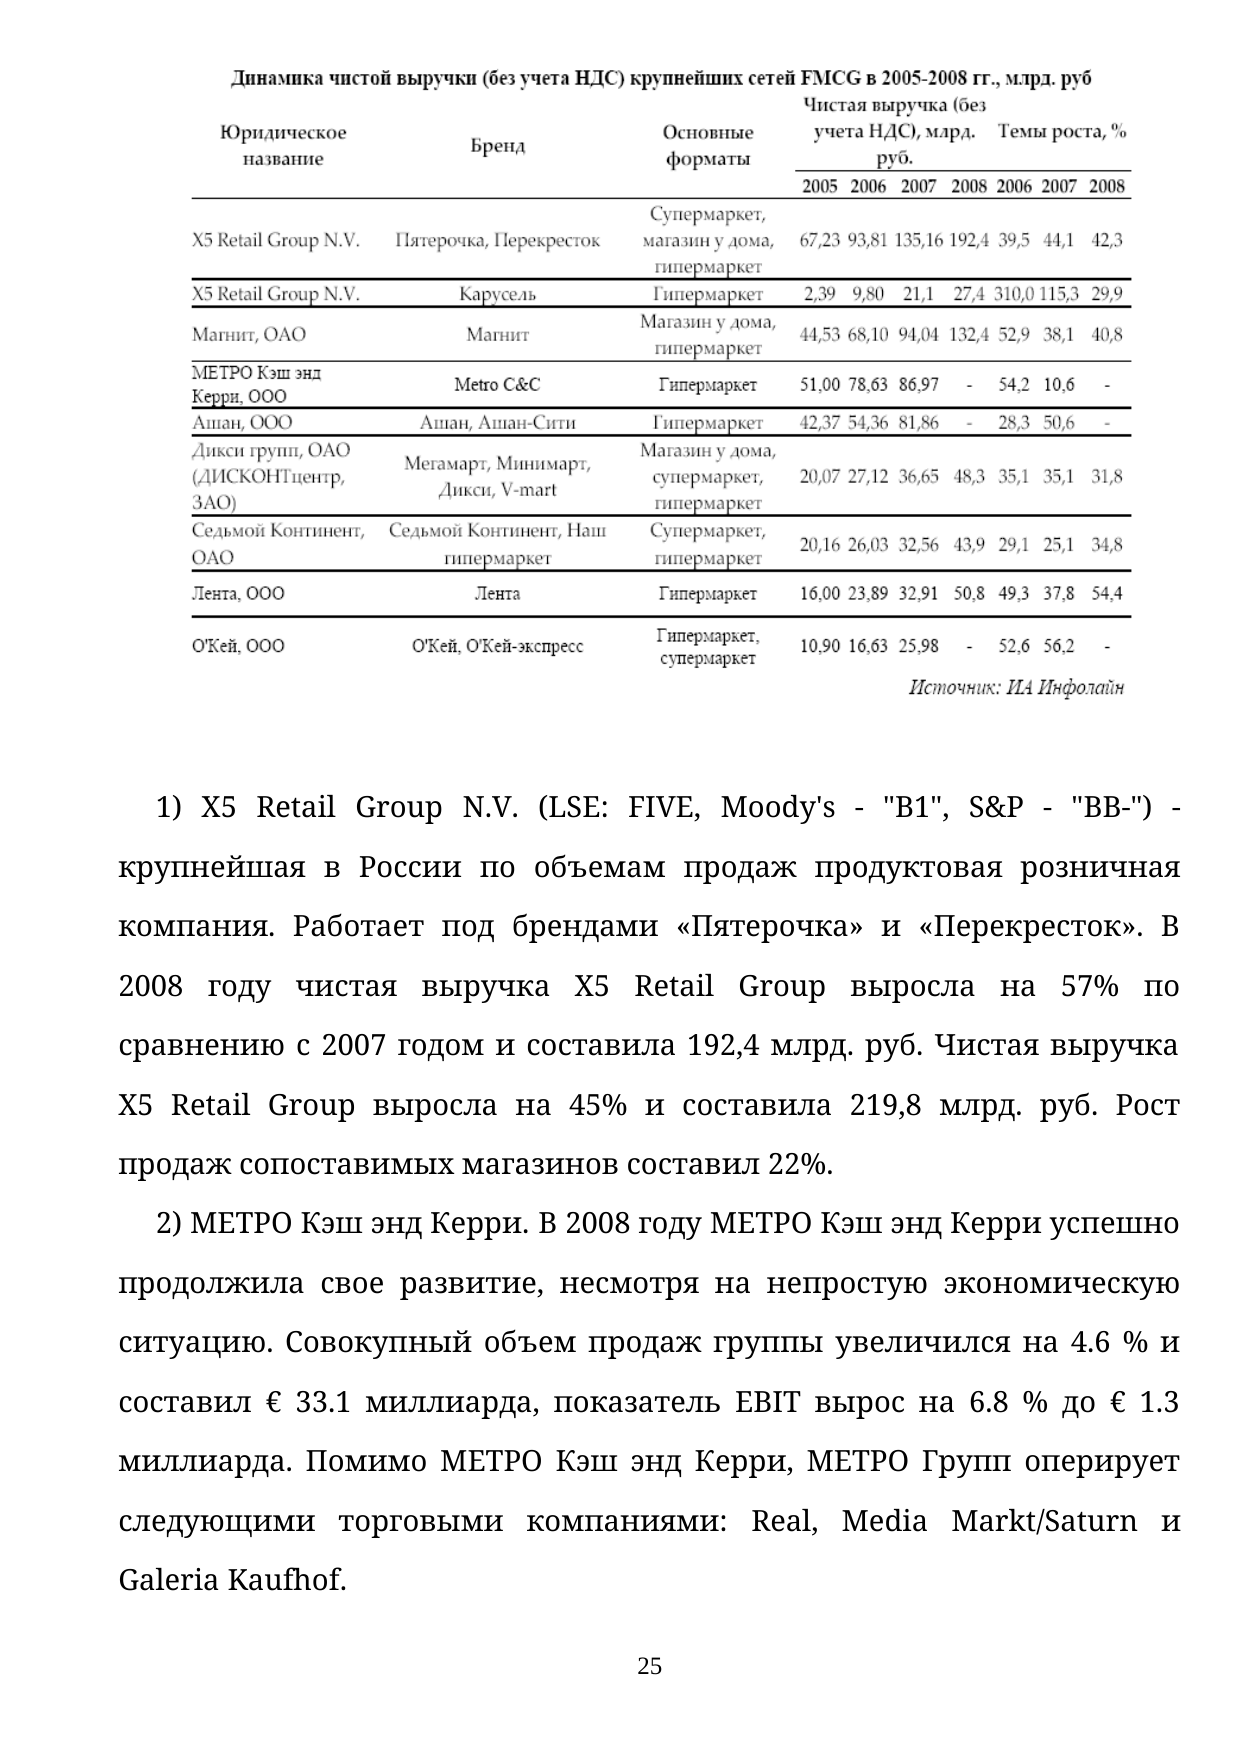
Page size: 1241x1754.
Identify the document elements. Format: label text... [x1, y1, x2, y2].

text 1) X5 Retail Group N.V. (LSE: FIVE, Moody's - "B1", S&P - "BB-") - крупнейшая в России по объемам продаж продуктовая розничная компания. Работает под брендами «Пятерочка» и «Перекресток». В 2008 году чистая выручка X5 Retail Group выросла на 57% по сравнению с 2007 годом и составила 192,4 млрд. руб. Чистая выручка X5 Retail Group выросла на 45% и составила 219,8 млрд. руб. Рост продаж сопоставимых магазинов составил 22%. [118, 786, 1181, 1183]
text 2) МЕТРО Кэш энд Керри. В 2008 году МЕТРО Кэш энд Керри успешно продолжила свое развитие, несмотря на непростую экономическую ситуацию. Cовокупный объем продаж группы увеличился на 4.6 % и составил € 33.1 миллиарда, показатель EBIT вырос на 6.8 % до € 1.3 миллиарда. Помимо МЕТРО Кэш энд Керри, МЕТРО Групп оперирует следующими торговыми компаниями: Real, Media Markt/Saturn и Galeria Kaufhof. [118, 1203, 1181, 1599]
